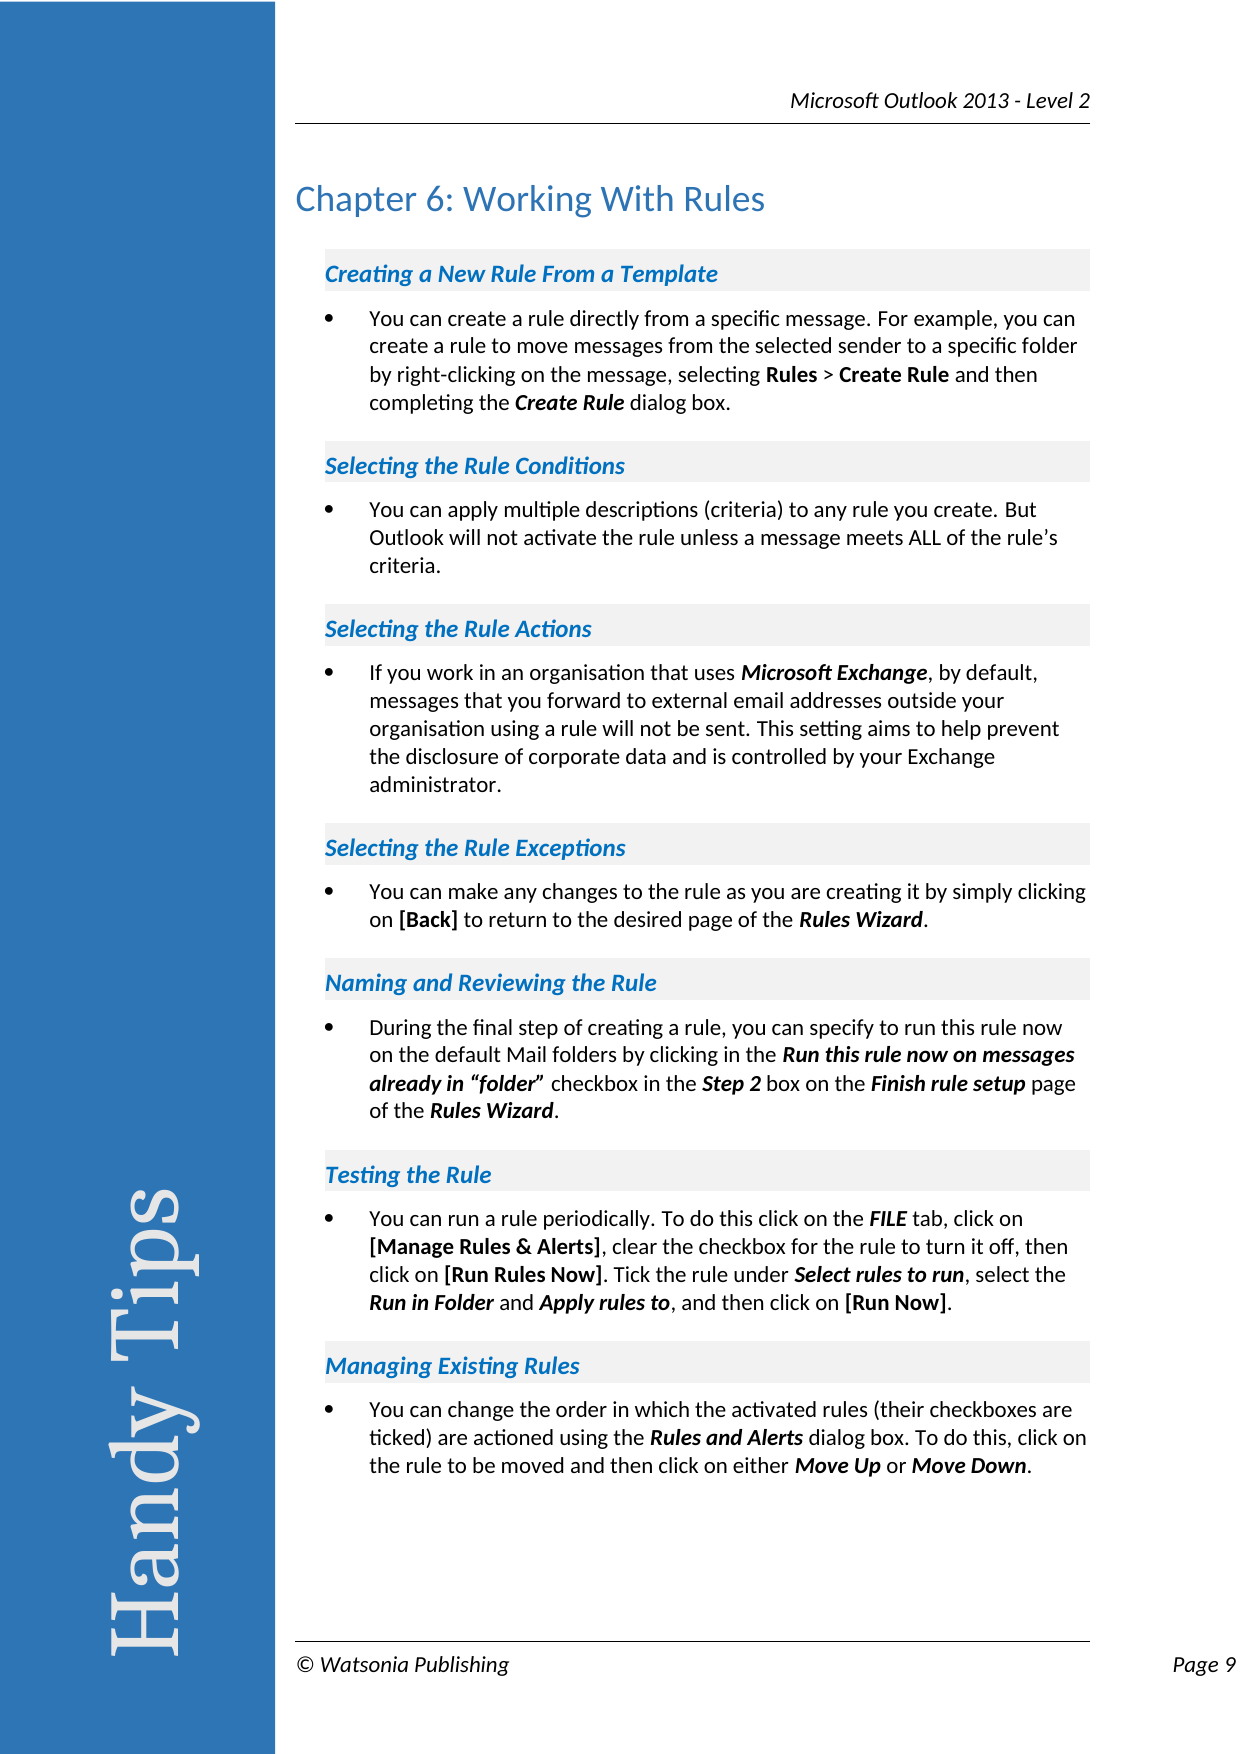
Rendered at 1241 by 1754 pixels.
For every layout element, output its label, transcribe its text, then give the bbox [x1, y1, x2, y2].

subtitle Selecting the Rule Conditions [325, 441, 1090, 482]
subtitle Selecting the Rule Actions [325, 604, 1090, 646]
list You can apply multiple descriptions (criteria) to any rule you create. But Outlook will not activate the rule unless a message meets ALL of the rule’s criteria. [325, 495, 1090, 579]
list You can change the order in which the activated rules (their checkboxes are ticked) are actioned using the Rules and Alerts dialog box. To do this, click on the rule to be moved and then click on either Move Up or Move Down. [325, 1395, 1090, 1479]
list If you work in an organisation that uses Microsoft Exchange, by default, messages that you forward to external email addresses outside your organisation using a rule will not be sent. This setting aims to help prevent the disclosure of corporate data and is controlled by your Exchange administrator. [325, 658, 1090, 798]
subtitle Testing the Rule [325, 1150, 1090, 1191]
subtitle Managing Existing Rules [325, 1341, 1090, 1383]
list You can make any changes to the rule as you are creating it by simply clicking on [Back] to return to the desired page of the Rules Wizard. [325, 877, 1090, 933]
subtitle Naming and Reviewing the Rule [325, 958, 1090, 1000]
list During the final step of creating a rule, you can specify to run this rule now on the default Mail folders by clicking in the Run this rule now on messages already in “folder” checkbox in the Step 2 box on the Finish rule setup page of the Rules Wizard. [325, 1013, 1090, 1125]
list You can run a rule periodically. To do this click on the FILE tab, click on [Manage Rules & Alerts], clear the checkbox for the rule to turn it off, then click on [Run Rules Now]. Tick the rule under Select rules to run, select the Run in Folder and Apply rules to, and then click on [Run Now]. [325, 1204, 1090, 1316]
subtitle Chapter 6: Working With Rules [295, 175, 1090, 221]
subtitle Creating a New Rule From a Template [325, 249, 1090, 291]
list You can create a rule directly from a specific message. For example, you can create a rule to move messages from the selected sender to a specific folder by right-clicking on the message, selecting Rules > Create Rule and then completing the Create Rule dialog box. [325, 304, 1090, 416]
subtitle Selecting the Rule Exceptions [325, 823, 1090, 865]
